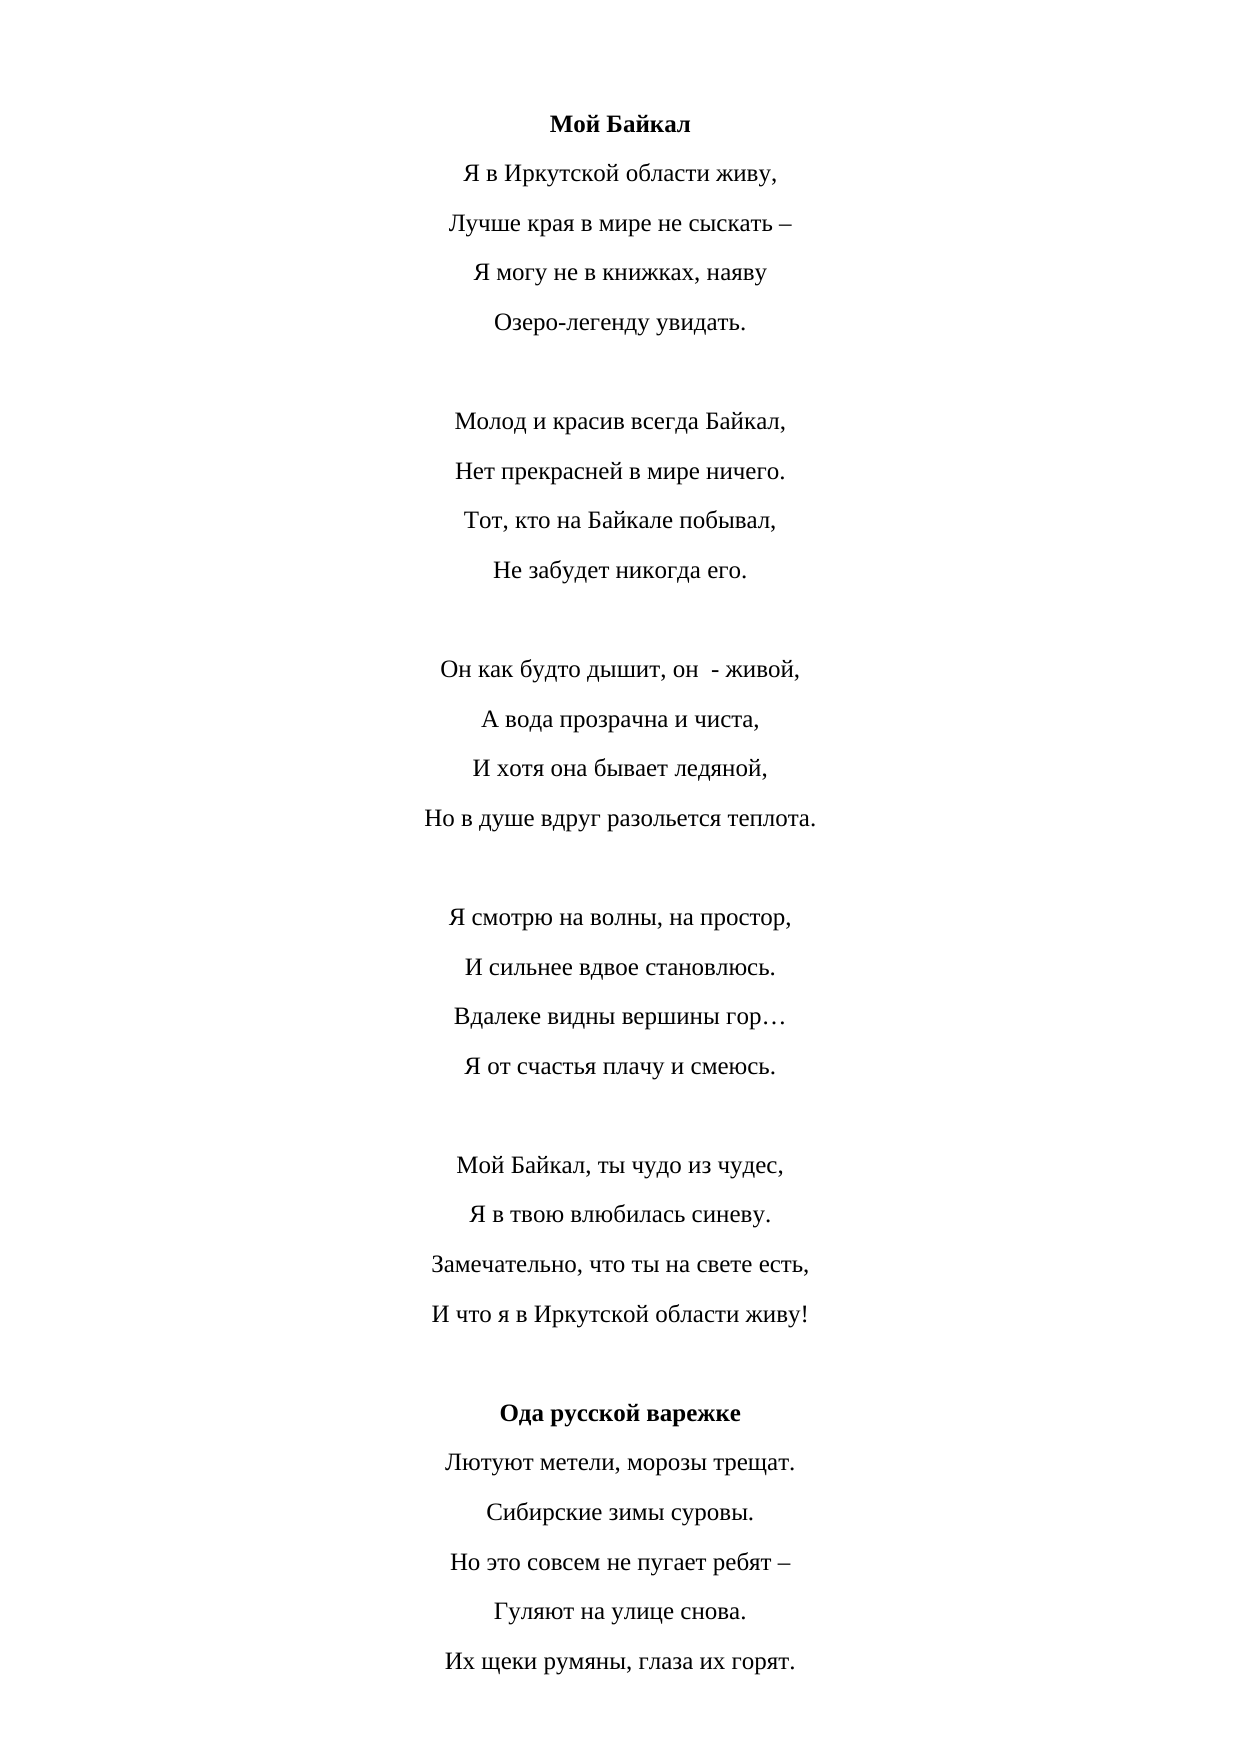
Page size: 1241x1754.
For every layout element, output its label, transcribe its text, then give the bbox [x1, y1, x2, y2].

text Мой Байкал, ты чудо из чудес, [75, 1150, 1165, 1179]
text Сибирские зимы суровы. [75, 1497, 1165, 1526]
text Но это совсем не пугает ребят – [75, 1547, 1165, 1575]
text Я могу не в книжках, наяву [75, 257, 1165, 286]
text Нет прекрасней в мире ничего. [75, 456, 1165, 484]
text Молод и красив всегда Байкал, [75, 406, 1165, 435]
text Лютуют метели, морозы трещат. [75, 1447, 1165, 1476]
text Я от счастья плачу и смеюсь. [75, 1051, 1165, 1079]
text Я смотрю на волны, на простор, [75, 902, 1165, 931]
text Не забудет никогда его. [75, 555, 1165, 584]
text А вода прозрачна и чиста, [75, 704, 1165, 732]
text Озеро-легенду увидать. [75, 307, 1165, 336]
text Гуляют на улице снова. [75, 1596, 1165, 1625]
text Ода русской варежке [75, 1398, 1165, 1427]
text Вдалеке видны вершины гор… [75, 1001, 1165, 1030]
text Лучше края в мире не сыскать – [75, 208, 1165, 237]
text Их щеки румяны, глаза их горят. [75, 1646, 1165, 1674]
text Замечательно, что ты на свете есть, [75, 1249, 1165, 1278]
text Но в душе вдруг разольется теплота. [75, 803, 1165, 832]
text И хотя она бывает ледяной, [75, 753, 1165, 782]
text Он как будто дышит, он - живой, [75, 654, 1165, 683]
text Тот, кто на Байкале побывал, [75, 505, 1165, 534]
text Мой Байкал [75, 109, 1165, 137]
text И что я в Иркутской области живу! [75, 1299, 1165, 1327]
text Я в Иркутской области живу, [75, 158, 1165, 187]
text И сильнее вдвое становлюсь. [75, 952, 1165, 980]
text Я в твою влюбилась синеву. [75, 1199, 1165, 1228]
